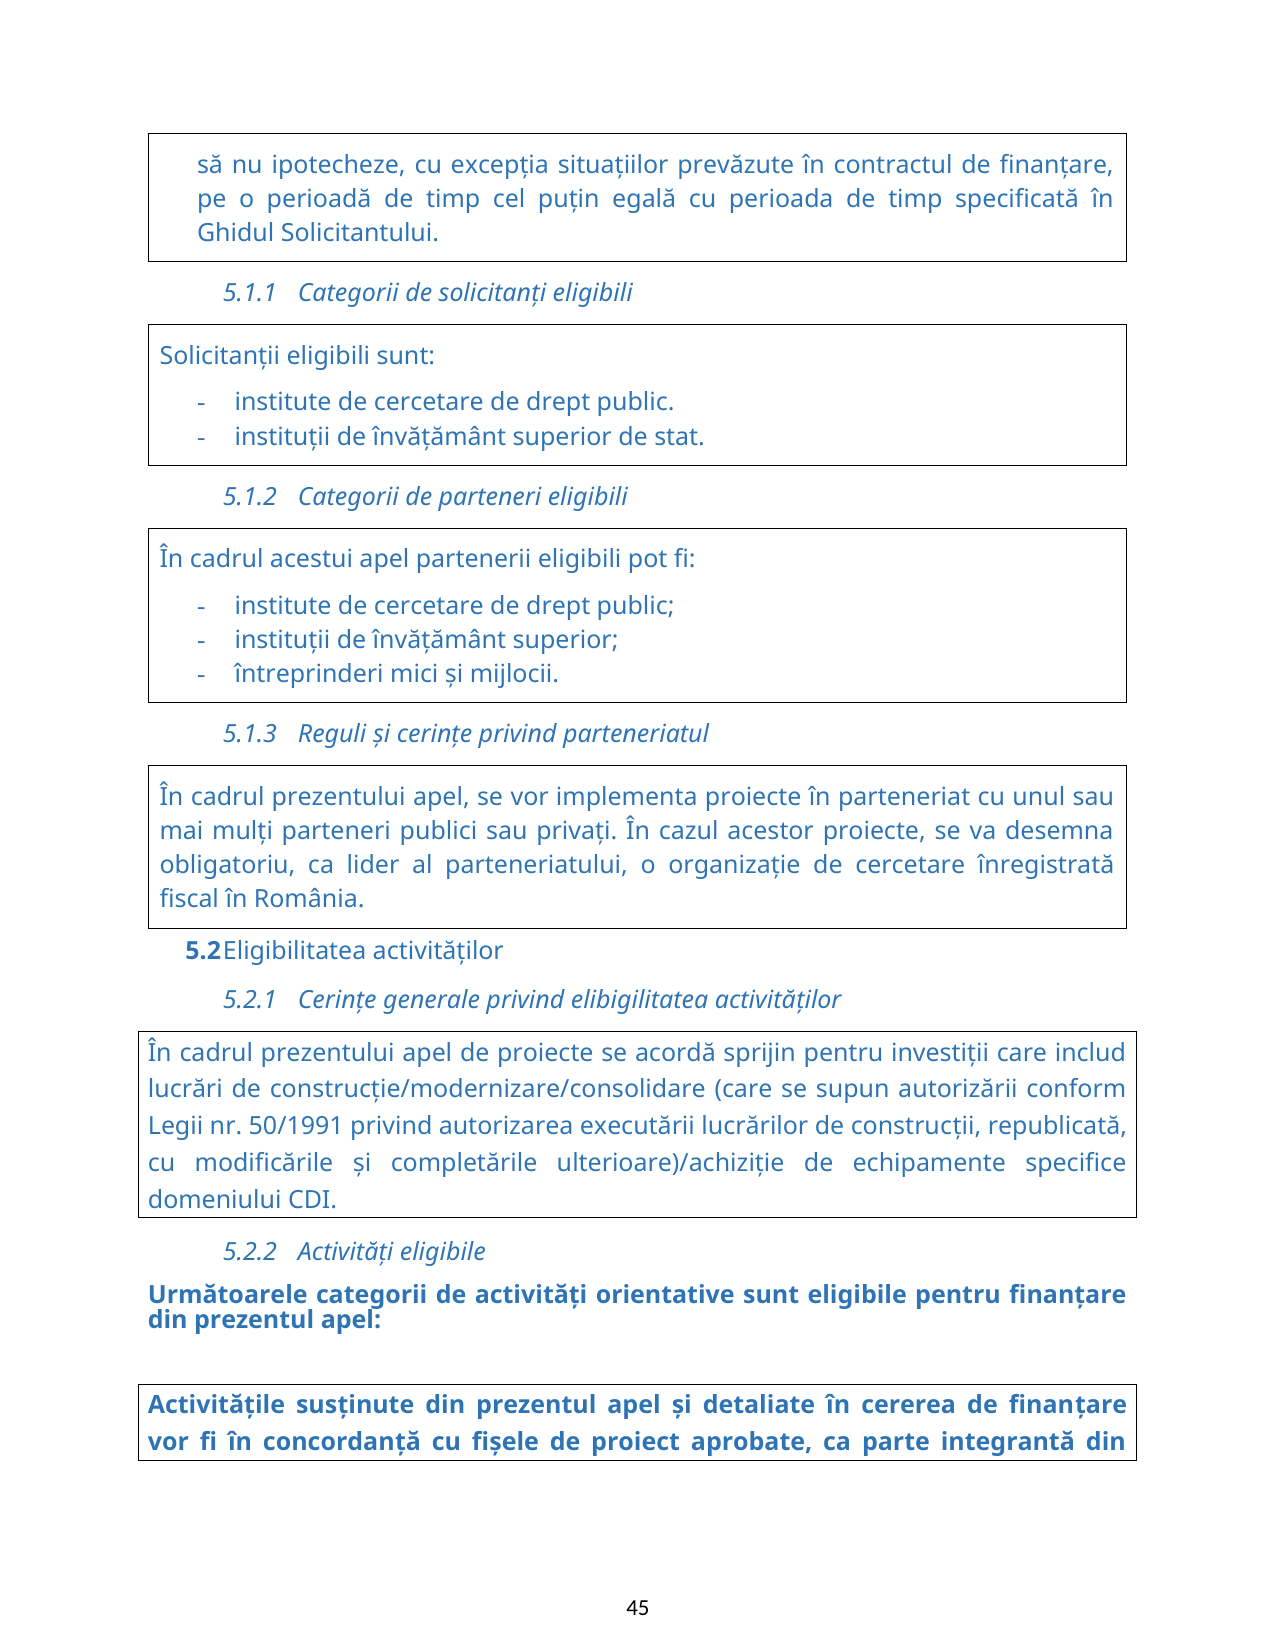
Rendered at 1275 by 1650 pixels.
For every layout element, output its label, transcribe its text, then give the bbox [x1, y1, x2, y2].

table_header Solicitanții eligibili sunt: institute de cercetare de drept public. instituții de învățământ superior de stat. [149, 325, 1126, 465]
list Cerințe generale privind elibigilitatea activităților [223, 982, 1127, 1016]
list Activități eligibile [223, 1234, 1127, 1268]
text Următoarele categorii de activităţi orientative sunt eligibile pentru finanţare din prezentul apel: [148, 1283, 1127, 1333]
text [139, 1385, 1136, 1460]
table_header În cadrul acestui apel partenerii eligibili pot fi: institute de cercetare de drept public; instituții de învățământ superior; întreprinderi mici și mijlocii. [149, 529, 1126, 702]
list Reguli și cerințe privind parteneriatul [223, 716, 1127, 750]
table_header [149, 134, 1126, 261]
list Categorii de parteneri eligibili [223, 478, 1127, 512]
list Categorii de solicitanți eligibili [223, 275, 1127, 309]
subtitle Eligibilitatea activităților [185, 933, 1127, 967]
text În cadrul prezentului apel de proiecte se acordă sprijin pentru investiții care includ lucrări de construcție/modernizare/consolidare (care se supun autorizării conform Legii nr. 50/1991 privind autorizarea executării lucrărilor de construcţii, republicată, cu modificările şi completările ulterioare)/achiziție de echipamente specifice domeniului CDI. [139, 1032, 1136, 1217]
table_header În cadrul prezentului apel, se vor implementa proiecte în parteneriat cu unul sau mai mulți parteneri publici sau privați. În cazul acestor proiecte, se va desemna obligatoriu, ca lider al parteneriatului, o organizație de cercetare înregistrată fiscal în România. [149, 766, 1126, 927]
